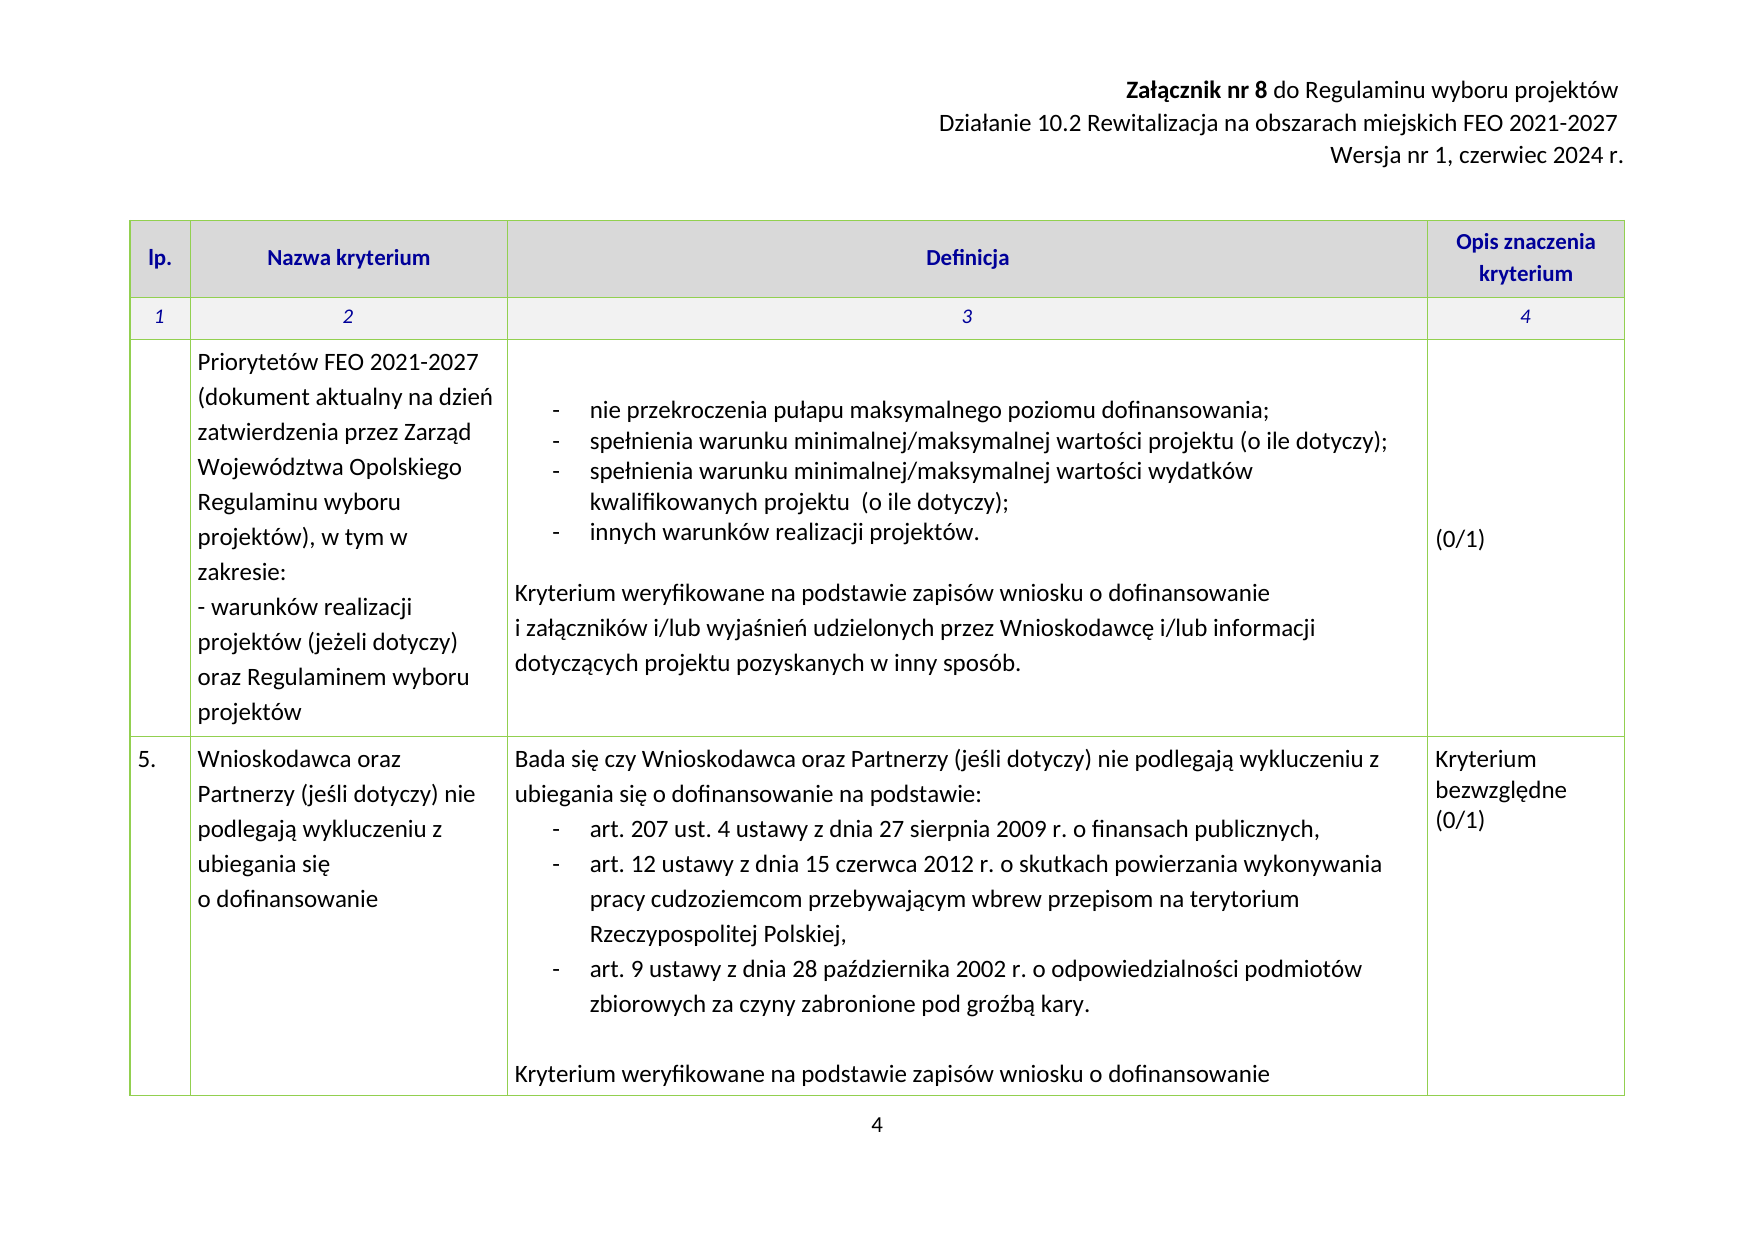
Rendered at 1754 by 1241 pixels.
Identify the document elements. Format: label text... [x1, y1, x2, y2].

table_header Definicja [508, 221, 1427, 297]
table_header Opis znaczenia kryterium [1428, 221, 1624, 297]
table_header Nazwa kryterium [191, 221, 507, 297]
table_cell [508, 737, 1427, 1095]
table_header lp. [131, 221, 190, 297]
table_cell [191, 737, 507, 1095]
table_cell 4 [1428, 298, 1624, 339]
table_cell 5. [131, 737, 190, 1095]
table_cell Kryterium bezwzględne (0/1) [1428, 340, 1624, 736]
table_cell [508, 340, 1427, 736]
table_cell 2 [191, 298, 507, 339]
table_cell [191, 340, 507, 736]
table_cell 1 [131, 298, 190, 339]
table_cell Kryterium bezwzględne (0/1) [1428, 737, 1624, 1095]
table_cell 4. [131, 340, 190, 736]
table_cell 3 [508, 298, 1427, 339]
